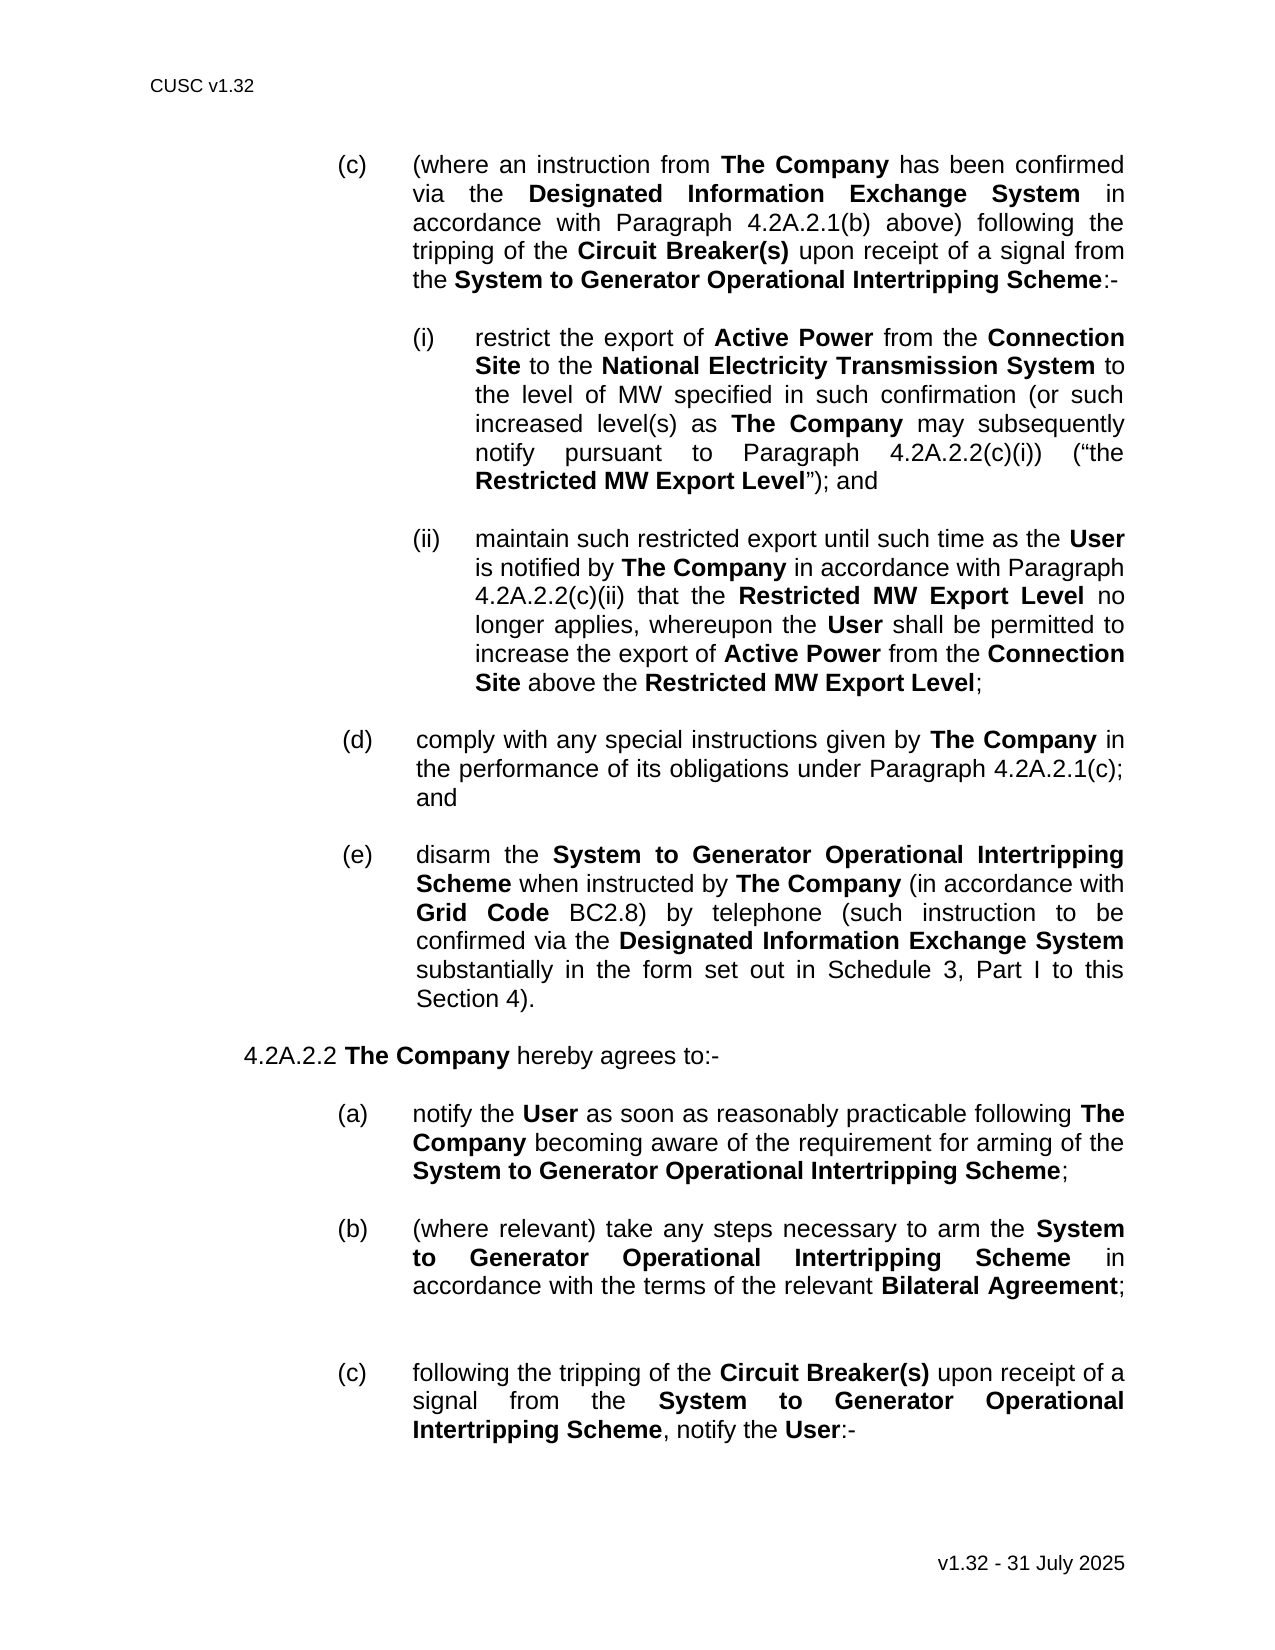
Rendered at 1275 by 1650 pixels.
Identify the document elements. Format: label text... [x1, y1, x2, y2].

text (c) (where an instruction from The Company has been confirmed via the Designated Information Exchange System in accordance with Paragraph 4.2A.2.1(b) above) following the tripping of the Circuit Breaker(s) upon receipt of a signal from the System to Generator Operational Intertripping Scheme:- [337, 150, 1125, 294]
text (c) following the tripping of the Circuit Breaker(s) upon receipt of a signal from the System to Generator Operational Intertripping Scheme, notify the User:- [337, 1357, 1125, 1444]
text (e) disarm the System to Generator Operational Intertripping Scheme when instructed by The Company (in accordance with Grid Code BC2.8) by telephone (such instruction to be confirmed via the Designated Information Exchange System substantially in the form set out in Schedule 3, Part I to this Section 4). [342, 840, 1125, 1012]
text (d) comply with any special instructions given by The Company in the performance of its obligations under Paragraph 4.2A.2.1(c); and [342, 725, 1125, 811]
text 4.2A.2.2 The Company hereby agrees to:- [244, 1041, 1125, 1070]
text (ii) maintain such restricted export until such time as the User is notified by The Company in accordance with Paragraph 4.2A.2.2(c)(ii) that the Restricted MW Export Level no longer applies, whereupon the User shall be permitted to increase the export of Active Power from the Connection Site above the Restricted MW Export Level; [412, 524, 1125, 696]
text (b) (where relevant) take any steps necessary to arm the System to Generator Operational Intertripping Scheme in accordance with the terms of the relevant Bilateral Agreement; [337, 1214, 1125, 1329]
text (i) restrict the export of Active Power from the Connection Site to the National Electricity Transmission System to the level of MW specified in such confirmation (or such increased level(s) as The Company may subsequently notify pursuant to Paragraph 4.2A.2.2(c)(i)) (“the Restricted MW Export Level”); and [412, 322, 1125, 495]
text (a) notify the User as soon as reasonably practicable following The Company becoming aware of the requirement for arming of the System to Generator Operational Intertripping Scheme; [337, 1099, 1125, 1185]
